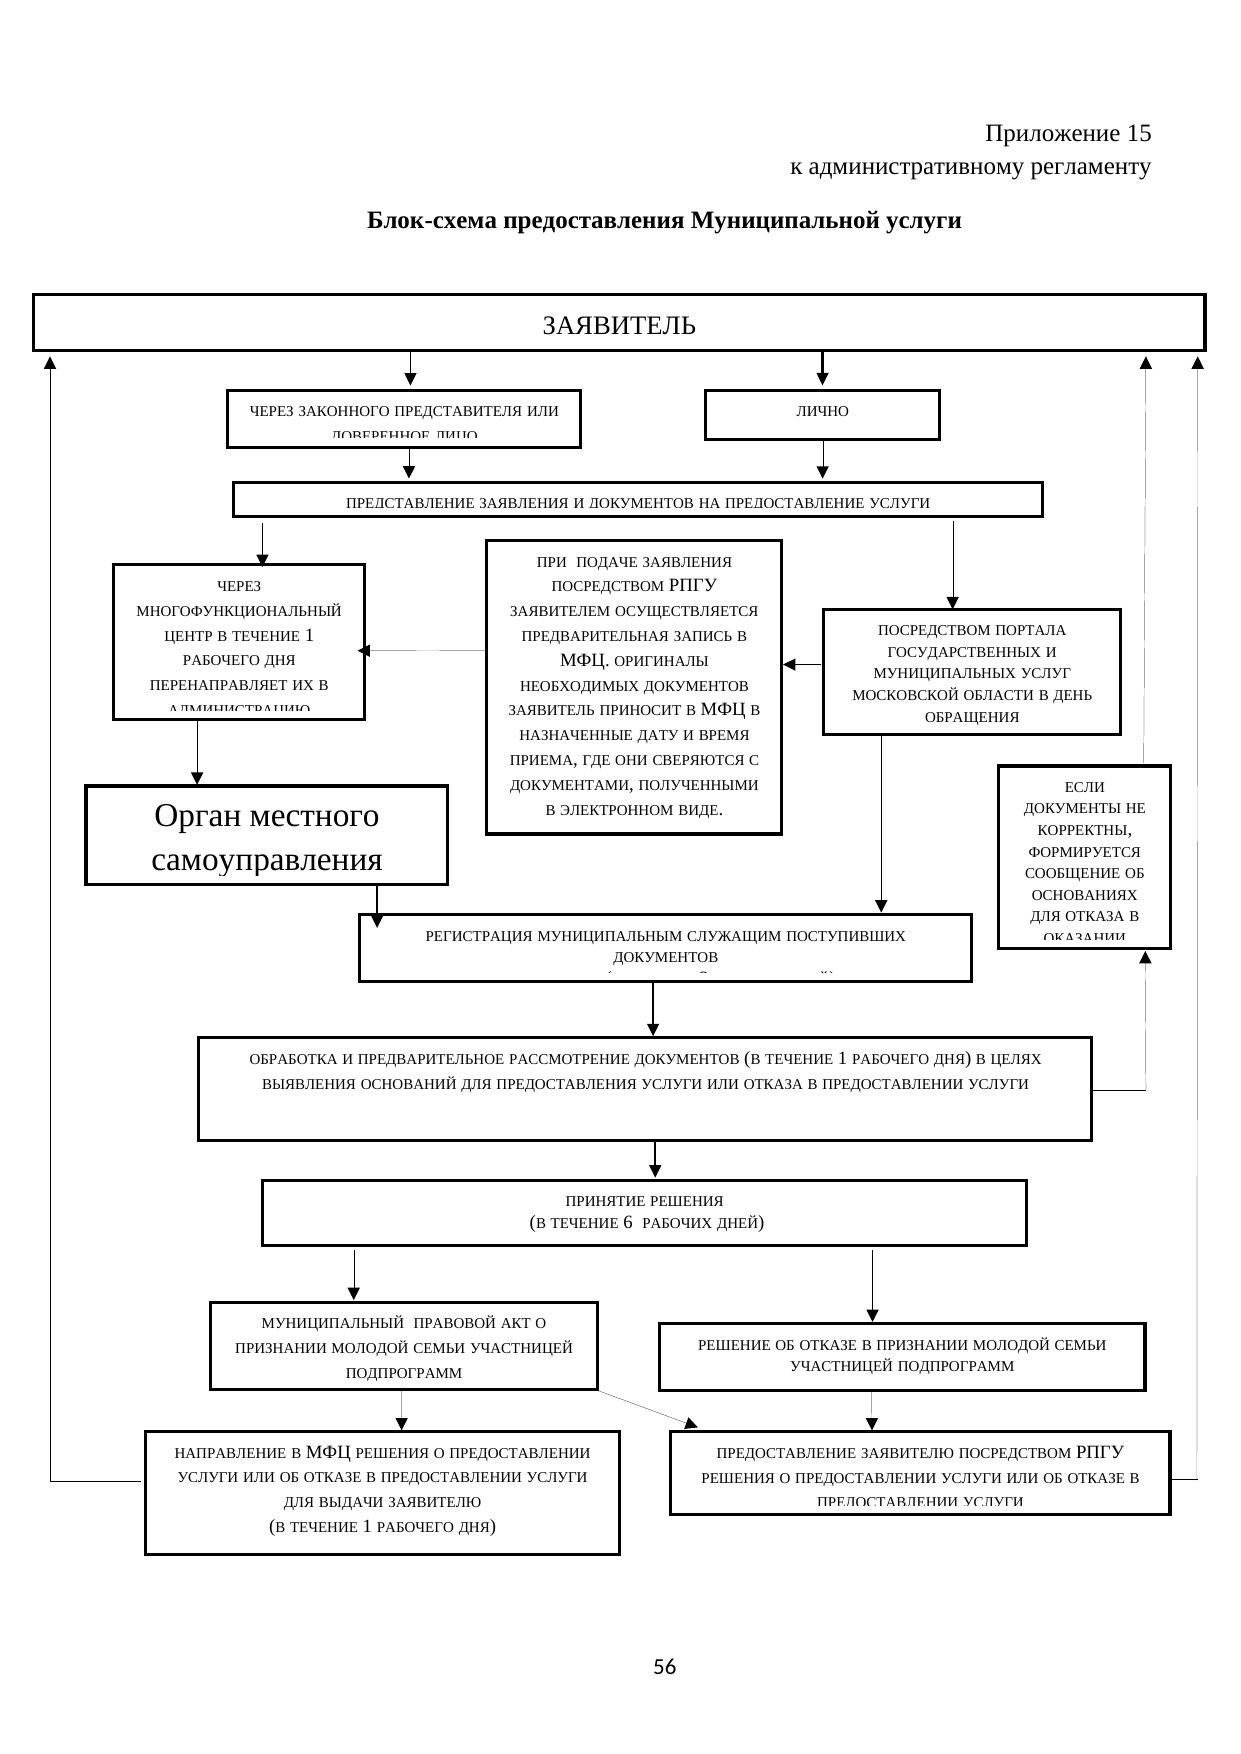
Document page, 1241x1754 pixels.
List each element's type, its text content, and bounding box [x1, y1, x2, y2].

text к административному регламенту [177, 151, 1152, 180]
text Приложение 15 [177, 118, 1152, 147]
text Блок-схема предоставления Муниципальной услуги [177, 205, 1152, 234]
